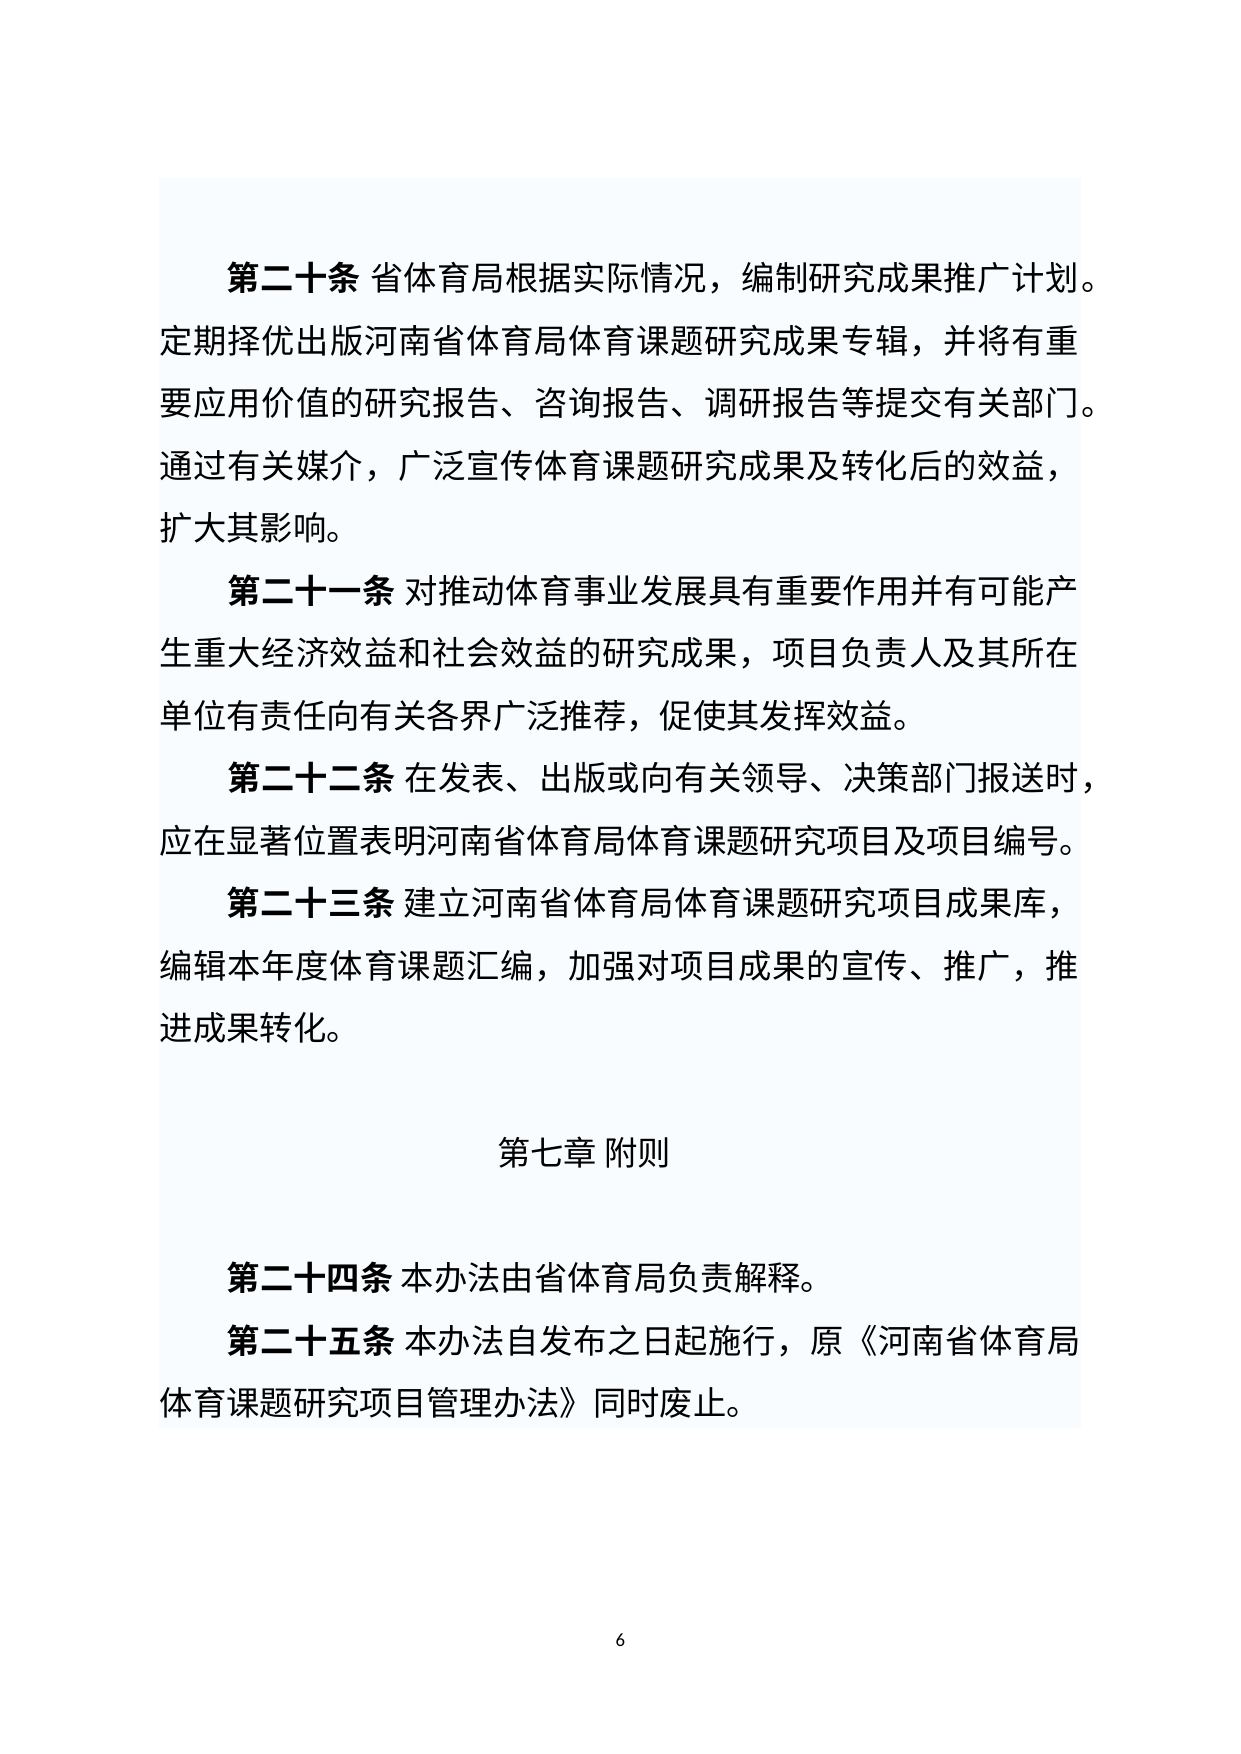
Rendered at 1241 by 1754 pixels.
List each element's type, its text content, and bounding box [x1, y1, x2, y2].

text 第二十五条 本办法自发布之日起施行，原《河南省体育局体育课题研究项目管理办法》同时废止。 [159, 1303, 1081, 1428]
text 第二十三条 建立河南省体育局体育课题研究项目成果库，编辑本年度体育课题汇编，加强对项目成果的宣传、推广，推进成果转化。 [159, 866, 1081, 1053]
text 第二十四条 本办法由省体育局负责解释。 [159, 1241, 1081, 1303]
text 第二十条 省体育局根据实际情况，编制研究成果推广计划。定期择优出版河南省体育局体育课题研究成果专辑，并将有重要应用价值的研究报告、咨询报告、调研报告等提交有关部门。通过有关媒介，广泛宣传体育课题研究成果及转化后的效益，扩大其影响。 第二十一条 对推动体育事业发展具有重要作用并有可能产生重大经济效益和社会效益的研究成果，项目负责人及其所在单位有责任向有关各界广泛推荐，促使其发挥效益。 第二十二条 在发表、出版或向有关领导、决策部门报送时，应在显著位置表明河南省体育局体育课题研究项目及项目编号。 [159, 241, 1081, 866]
text 第七章 附则 [159, 1116, 1081, 1178]
